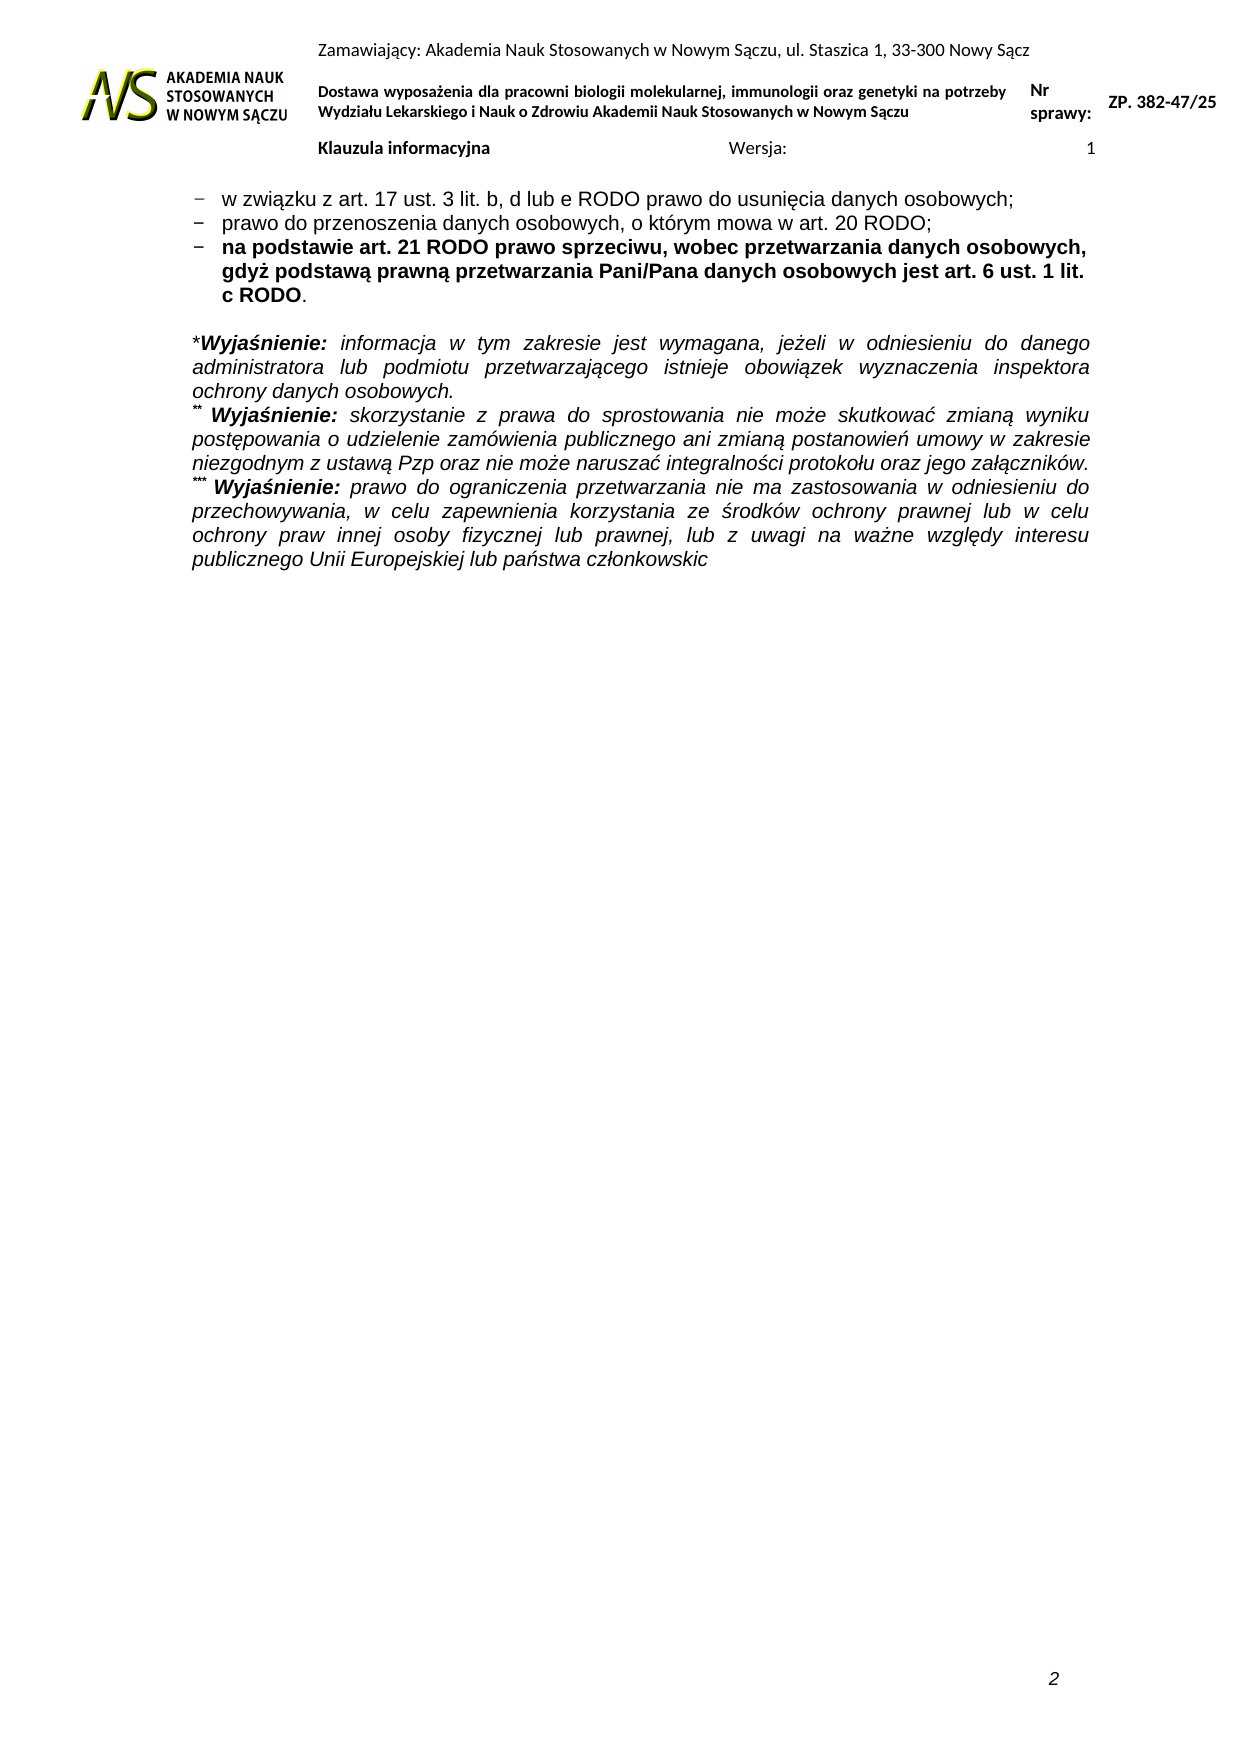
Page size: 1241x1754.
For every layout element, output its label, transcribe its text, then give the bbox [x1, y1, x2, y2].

list prawo do przenoszenia danych osobowych, o którym mowa w art. 20 RODO; [192, 211, 1092, 235]
text *Wyjaśnienie: informacja w tym zakresie jest wymagana, jeżeli w odniesieniu do danego administratora lub podmiotu przetwarzającego istnieje obowiązek wyznaczenia inspektora ochrony danych osobowych. [192, 331, 1092, 403]
list na podstawie art. 21 RODO prawo sprzeciwu, wobec przetwarzania danych osobowych, gdyż podstawą prawną przetwarzania Pani/Pana danych osobowych jest art. 6 ust. 1 lit. c RODO. [192, 235, 1092, 307]
text *** Wyjaśnienie: prawo do ograniczenia przetwarzania nie ma zastosowania w odniesieniu do przechowywania, w celu zapewnienia korzystania ze środków ochrony prawnej lub w celu ochrony praw innej osoby fizycznej lub prawnej, lub z uwagi na ważne względy interesu publicznego Unii Europejskiej lub państwa członkowskic [192, 474, 1092, 570]
list w związku z art. 17 ust. 3 lit. b, d lub e RODO prawo do usunięcia danych osobowych; [192, 186, 1092, 211]
text ** Wyjaśnienie: skorzystanie z prawa do sprostowania nie może skutkować zmianą wyniku postępowania o udzielenie zamówienia publicznego ani zmianą postanowień umowy w zakresie niezgodnym z ustawą Pzp oraz nie może naruszać integralności protokołu oraz jego załączników. [192, 403, 1092, 474]
picture [80, 68, 287, 124]
